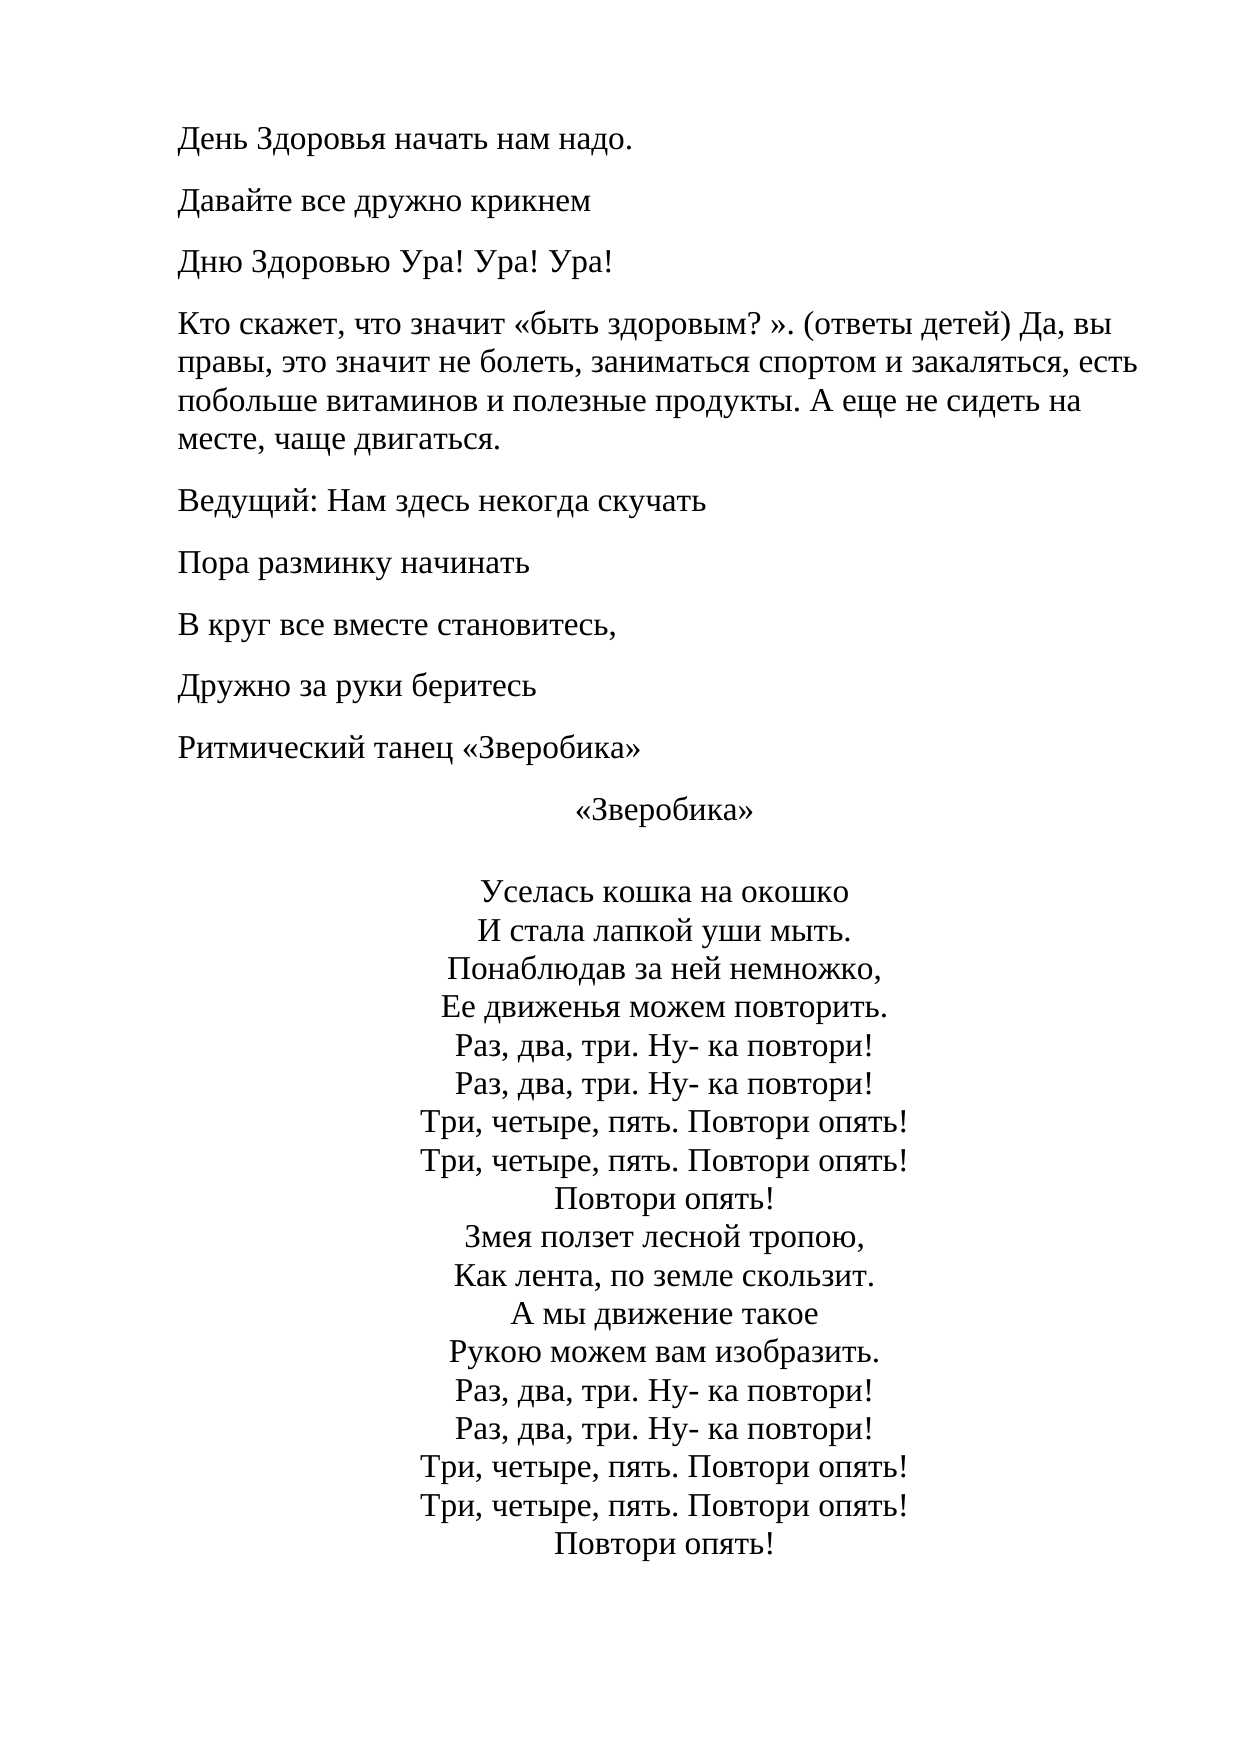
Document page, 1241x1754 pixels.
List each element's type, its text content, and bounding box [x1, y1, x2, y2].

text Змея ползет лесной тропою, Как лента, по земле скользит. А мы движение такое Рукою можем вам изобразить. [177, 1216, 1152, 1370]
text Давайте все дружно крикнем [177, 180, 1152, 218]
text День Здоровья начать нам надо. [177, 118, 1152, 156]
text Уселась кошка на окошко И стала лапкой уши мыть. Понаблюдав за ней немножко, Ее движенья можем повторить. [177, 833, 1152, 1025]
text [177, 1370, 1152, 1561]
text Дружно за руки беритесь [177, 666, 1152, 704]
text Ритмический танец «Зверобика» [177, 727, 1152, 766]
text В круг все вместе становитесь, [177, 604, 1152, 642]
text Пора разминку начинать [177, 542, 1152, 580]
text Ведущий: Нам здесь некогда скучать [177, 480, 1152, 518]
subtitle «Зверобика» [177, 789, 1152, 827]
text Дню Здоровью Ура! Ура! Ура! [177, 242, 1152, 280]
text Кто скажет, что значит «быть здоровым? ». (ответы детей) Да, вы правы, это значит не болеть, заниматься спортом и закаляться, есть побольше витаминов и полезные продукты. А еще не сидеть на месте, чаще двигаться. [177, 303, 1152, 457]
text Раз, два, три. Ну- ка повтори! Раз, два, три. Ну- ка повтори! Три, четыре, пять. Повтори опять! Три, четыре, пять. Повтори опять! Повтори опять! [177, 1025, 1152, 1216]
